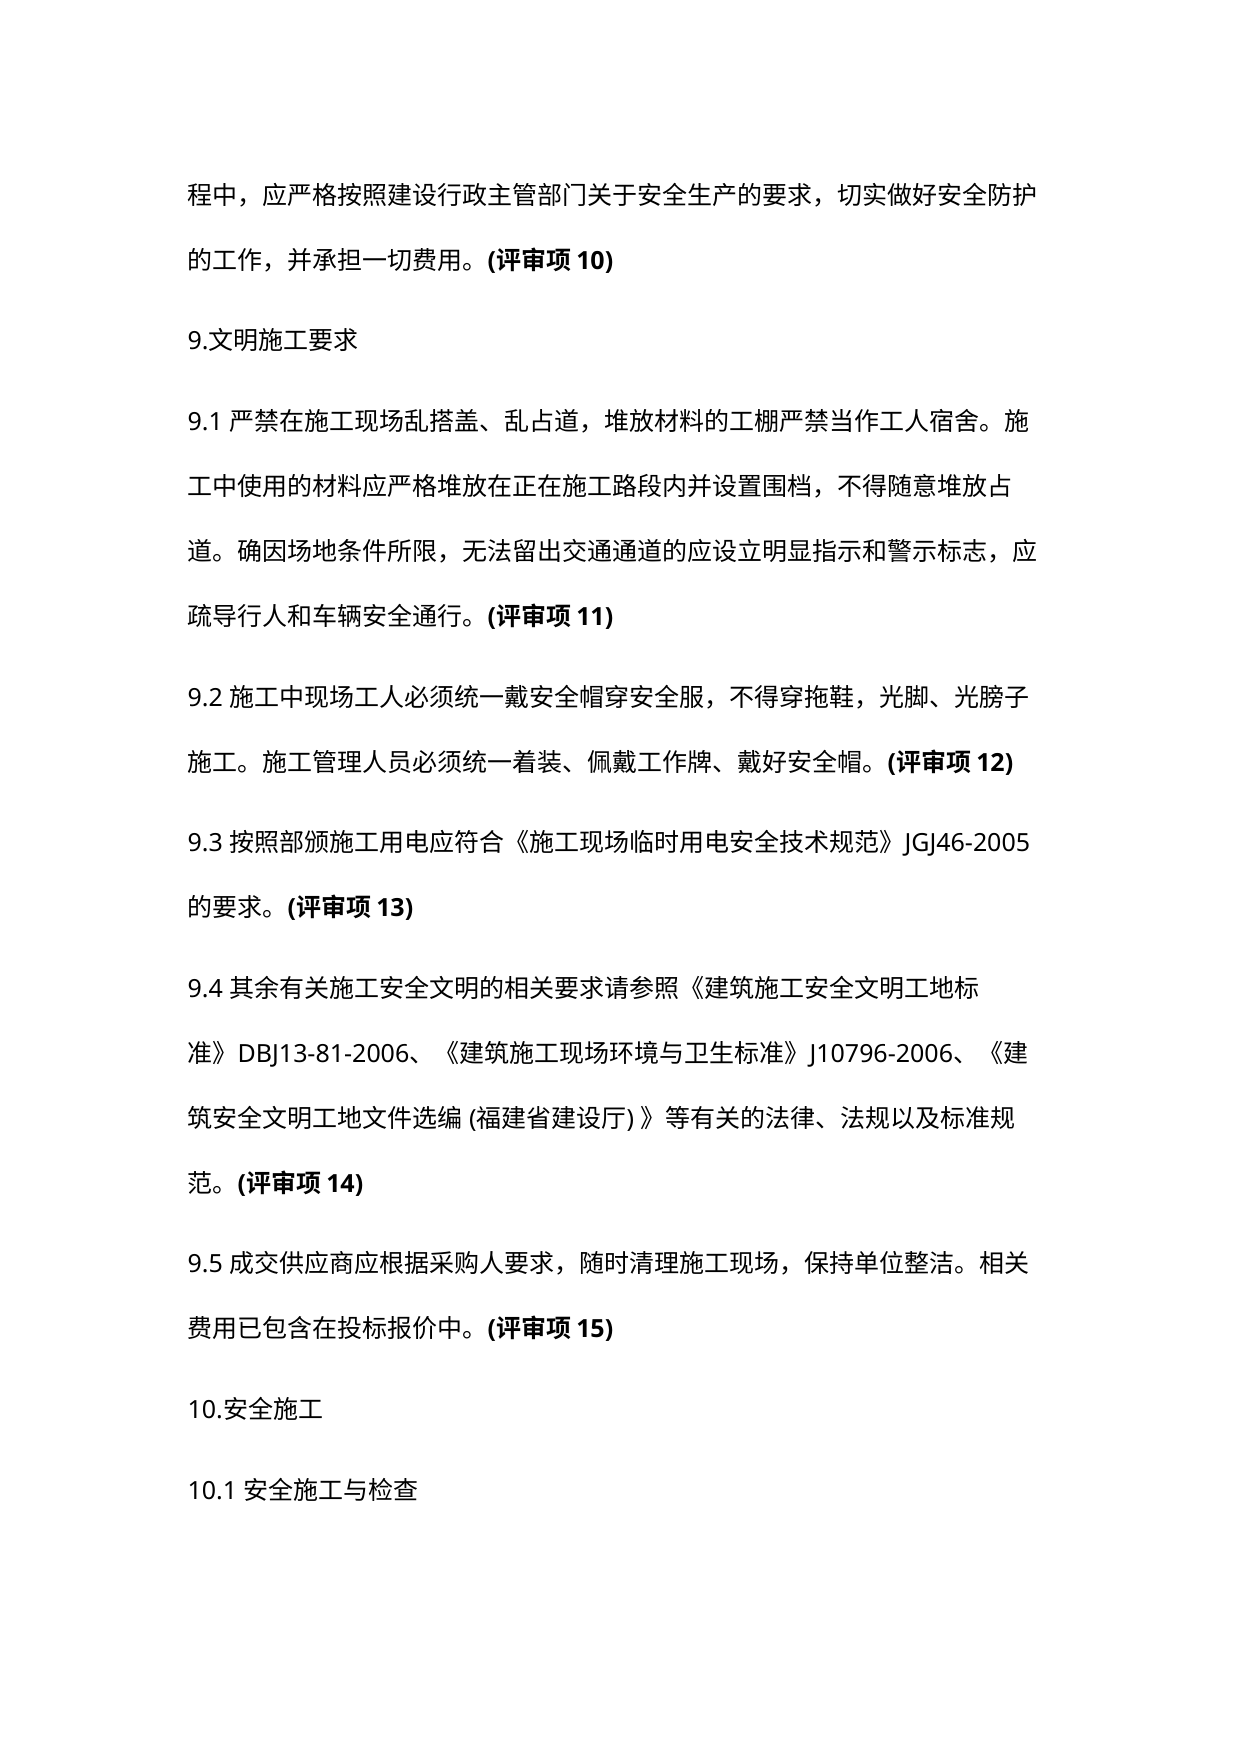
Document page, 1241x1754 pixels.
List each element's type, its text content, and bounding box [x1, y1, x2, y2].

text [187, 162, 1053, 292]
text 9.文明施工要求 [187, 308, 1053, 373]
text 9.5 成交供应商应根据采购人要求，随时清理施工现场，保持单位整洁。相关费用已包含在投标报价中。(评审项15) [187, 1231, 1053, 1361]
text 10.安全施工 [187, 1376, 1053, 1441]
text 9.3 按照部颁施工用电应符合《施工现场临时用电安全技术规范》JGJ46-2005 的要求。(评审项13) [187, 809, 1053, 939]
text 9.2 施工中现场工人必须统一戴安全帽穿安全服，不得穿拖鞋，光脚、光膀子施工。施工管理人员必须统一着装、佩戴工作牌、戴好安全帽。(评审项12) [187, 664, 1053, 794]
text 10.1 安全施工与检查 [187, 1457, 1053, 1522]
text 9.4 其余有关施工安全文明的相关要求请参照《建筑施工安全文明工地标准》DBJ13-81-2006、《建筑施工现场环境与卫生标准》J10796-2006、《建筑安全文明工地文件选编 (福建省建设厅) 》等有关的法律、法规以及标准规范。(评审项14) [187, 955, 1053, 1215]
text 9.1 严禁在施工现场乱搭盖、乱占道，堆放材料的工棚严禁当作工人宿舍。施工中使用的材料应严格堆放在正在施工路段内并设置围档，不得随意堆放占道。确因场地条件所限，无法留出交通通道的应设立明显指示和警示标志，应疏导行人和车辆安全通行。(评审项11) [187, 388, 1053, 648]
